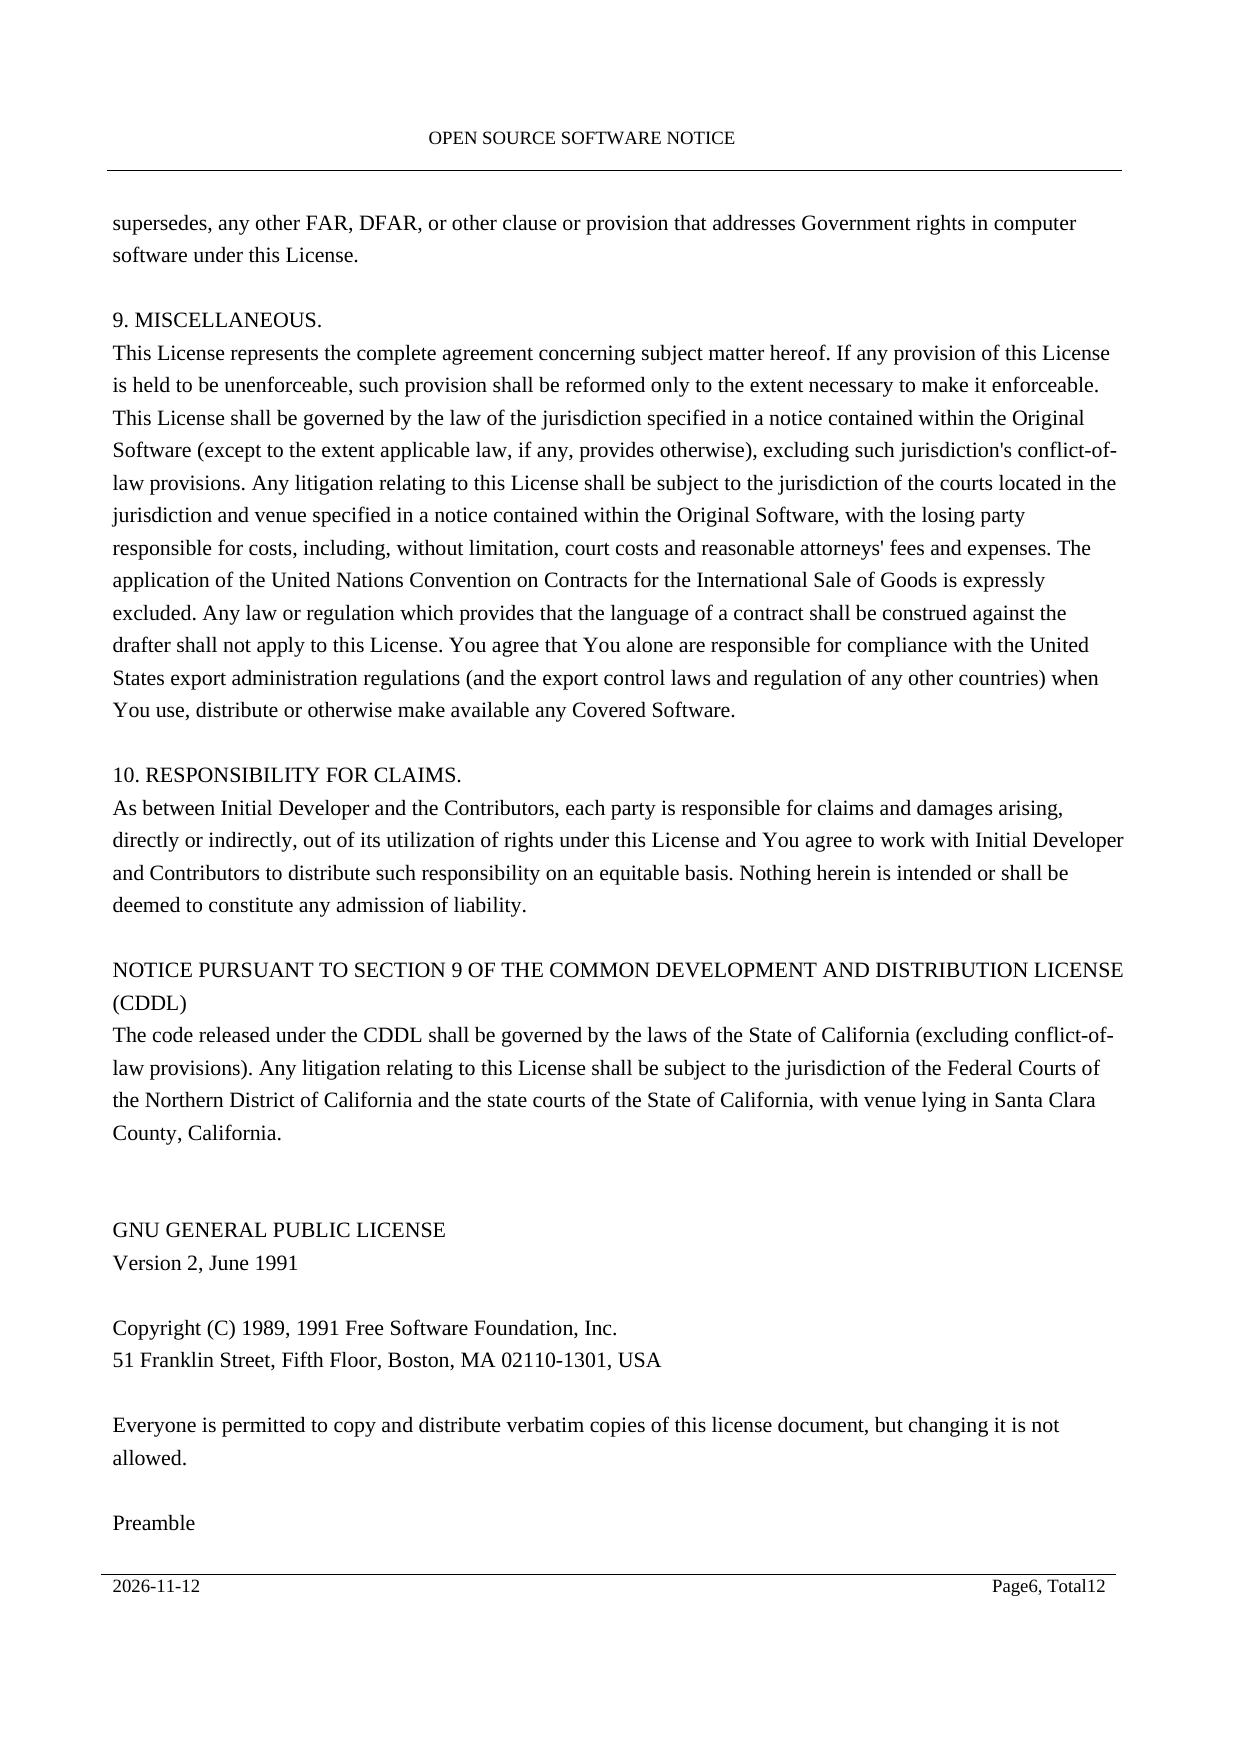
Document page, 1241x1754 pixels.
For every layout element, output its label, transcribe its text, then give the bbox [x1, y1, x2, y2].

text The code released under the CDDL shall be governed by the laws of the State of California (excluding conflict-of-law provisions). Any litigation relating to this License shall be subject to the jurisdiction of the Federal Courts of the Northern District of California and the state courts of the State of California, with venue lying in Santa Clara County, California. [112, 1019, 1128, 1149]
text 10. RESPONSIBILITY FOR CLAIMS. [112, 759, 1128, 791]
text Copyright (C) 1989, 1991 Free Software Foundation, Inc. [112, 1311, 1128, 1344]
text 51 Franklin Street, Fifth Floor, Boston, MA 02110-1301, USA [112, 1344, 1128, 1376]
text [112, 206, 1128, 271]
text 9. MISCELLANEOUS. [112, 304, 1128, 336]
text GNU GENERAL PUBLIC LICENSE [112, 1181, 1128, 1246]
text Everyone is permitted to copy and distribute verbatim copies of this license document, but changing it is not allowed. [112, 1409, 1128, 1474]
text This License represents the complete agreement concerning subject matter hereof. If any provision of this License is held to be unenforceable, such provision shall be reformed only to the extent necessary to make it enforceable. This License shall be governed by the law of the jurisdiction specified in a notice contained within the Original Software (except to the extent applicable law, if any, provides otherwise), excluding such jurisdiction's conflict-of-law provisions. Any litigation relating to this License shall be subject to the jurisdiction of the courts located in the jurisdiction and venue specified in a notice contained within the Original Software, with the losing party responsible for costs, including, without limitation, court costs and reasonable attorneys' fees and expenses. The application of the United Nations Convention on Contracts for the International Sale of Goods is expressly excluded. Any law or regulation which provides that the language of a contract shall be construed against the drafter shall not apply to this License. You agree that You alone are responsible for compliance with the United States export administration regulations (and the export control laws and regulation of any other countries) when You use, distribute or otherwise make available any Covered Software. [112, 336, 1128, 726]
text As between Initial Developer and the Contributors, each party is responsible for claims and damages arising, directly or indirectly, out of its utilization of rights under this License and You agree to work with Initial Developer and Contributors to distribute such responsibility on an equitable basis. Nothing herein is intended or shall be deemed to constitute any admission of liability. [112, 791, 1128, 921]
text Preamble [112, 1506, 1128, 1539]
text Version 2, June 1991 [112, 1246, 1128, 1279]
text NOTICE PURSUANT TO SECTION 9 OF THE COMMON DEVELOPMENT AND DISTRIBUTION LICENSE (CDDL) [112, 954, 1128, 1019]
